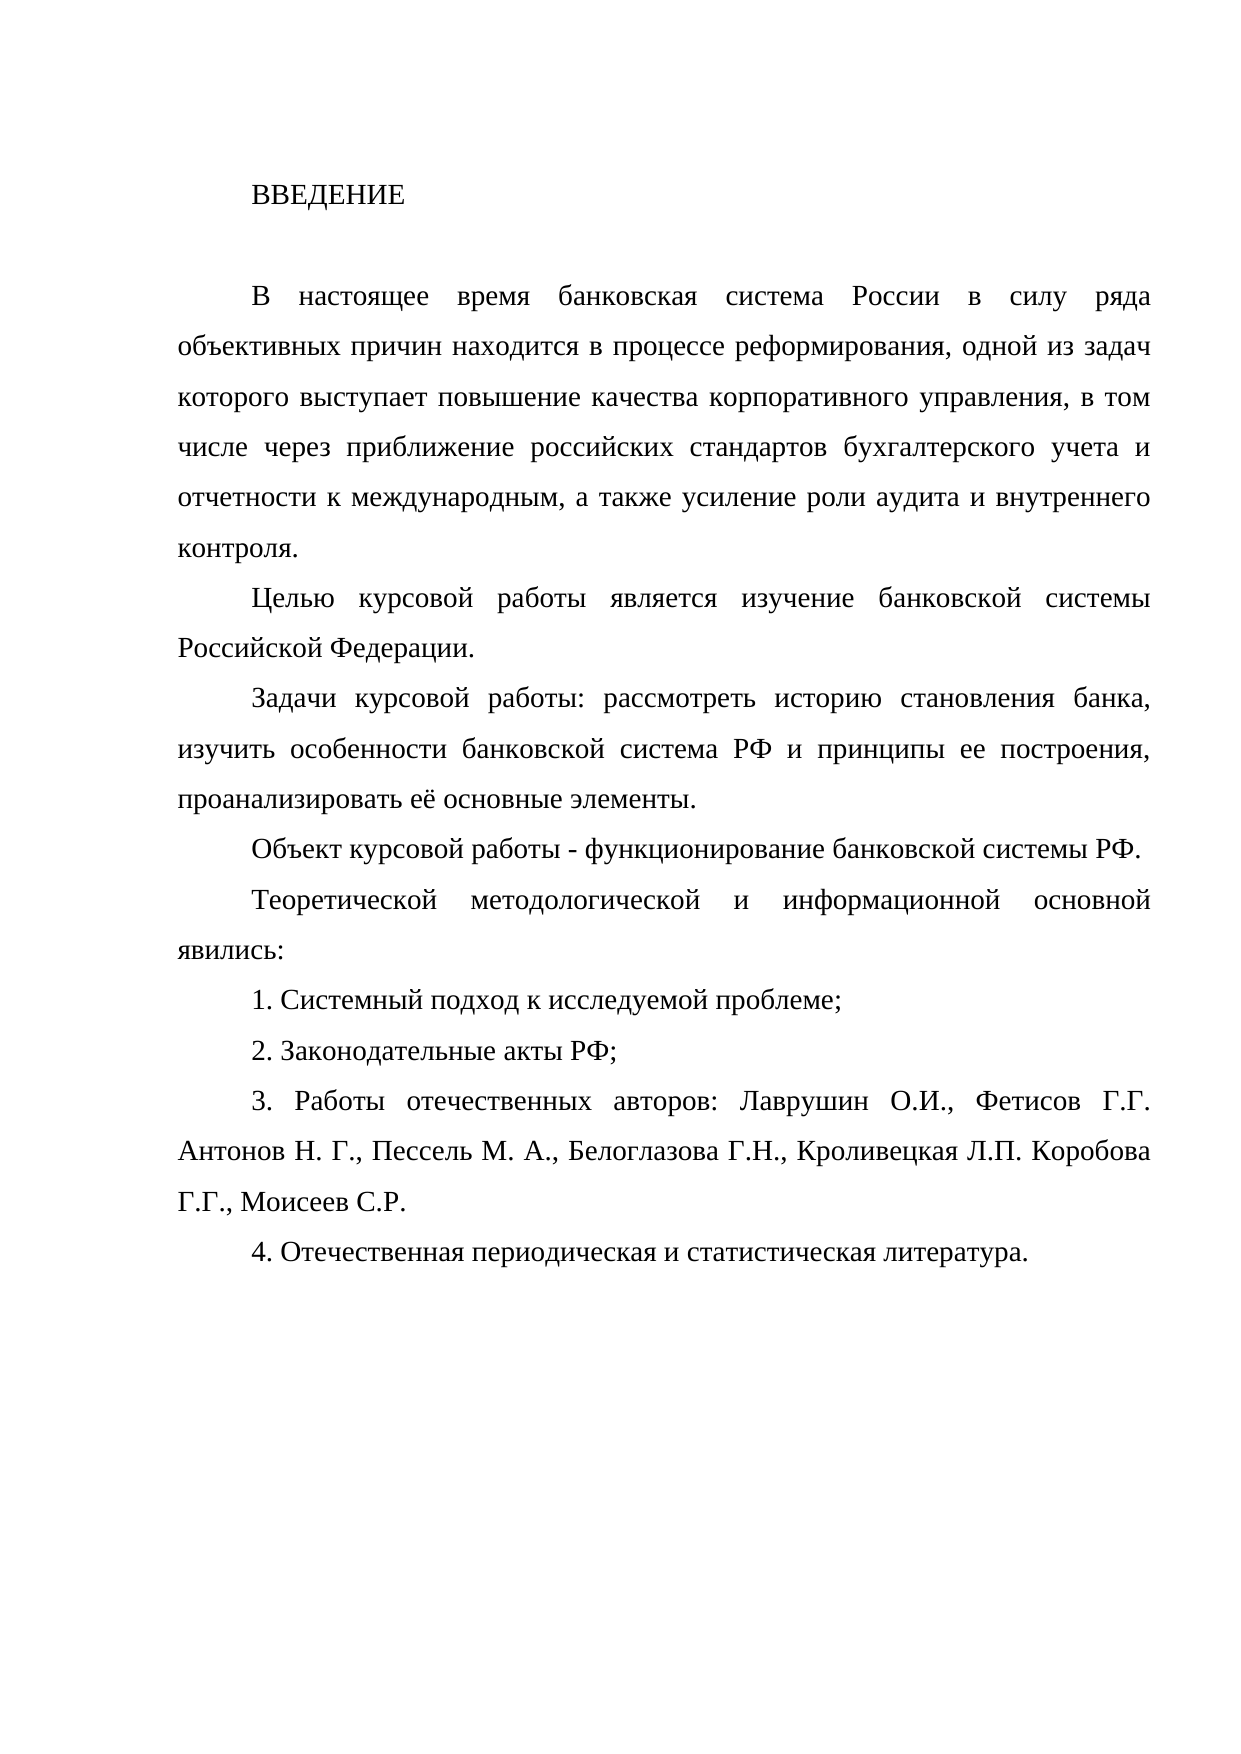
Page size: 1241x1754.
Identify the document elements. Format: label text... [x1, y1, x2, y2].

text Задачи курсовой работы: рассмотреть историю становления банка, изучить особенности банковской система РФ и принципы ее построения, проанализировать её основные элементы. [177, 681, 1152, 815]
text ВВЕДЕНИЕ [177, 177, 1152, 211]
text 2. Законодательные акты РФ; [177, 1033, 1152, 1066]
text Объект курсовой работы - функционирование банковской системы РФ. [177, 832, 1152, 865]
text Теоретической методологической и информационной основной явились: [177, 882, 1152, 966]
text 3. Работы отечественных авторов: Лаврушин О.И., Фетисов Г.Г. Антонов Н. Г., Пессель М. А., Белоглазова Г.Н., Кроливецкая Л.П. Коробова Г.Г., Моисеев С.Р. [177, 1083, 1152, 1217]
text 1. Системный подход к исследуемой проблеме; [177, 982, 1152, 1016]
text 4. Отечественная периодическая и статистическая литература. [177, 1234, 1152, 1268]
text Целью курсовой работы является изучение банковской системы Российской Федерации. [177, 580, 1152, 664]
text В настоящее время банковская система России в силу ряда объективных причин находится в процессе реформирования, одной из задач которого выступает повышение качества корпоративного управления, в том числе через приближение российских стандартов бухгалтерского учета и отчетности к международным, а также усиление роли аудита и внутреннего контроля. [177, 278, 1152, 563]
